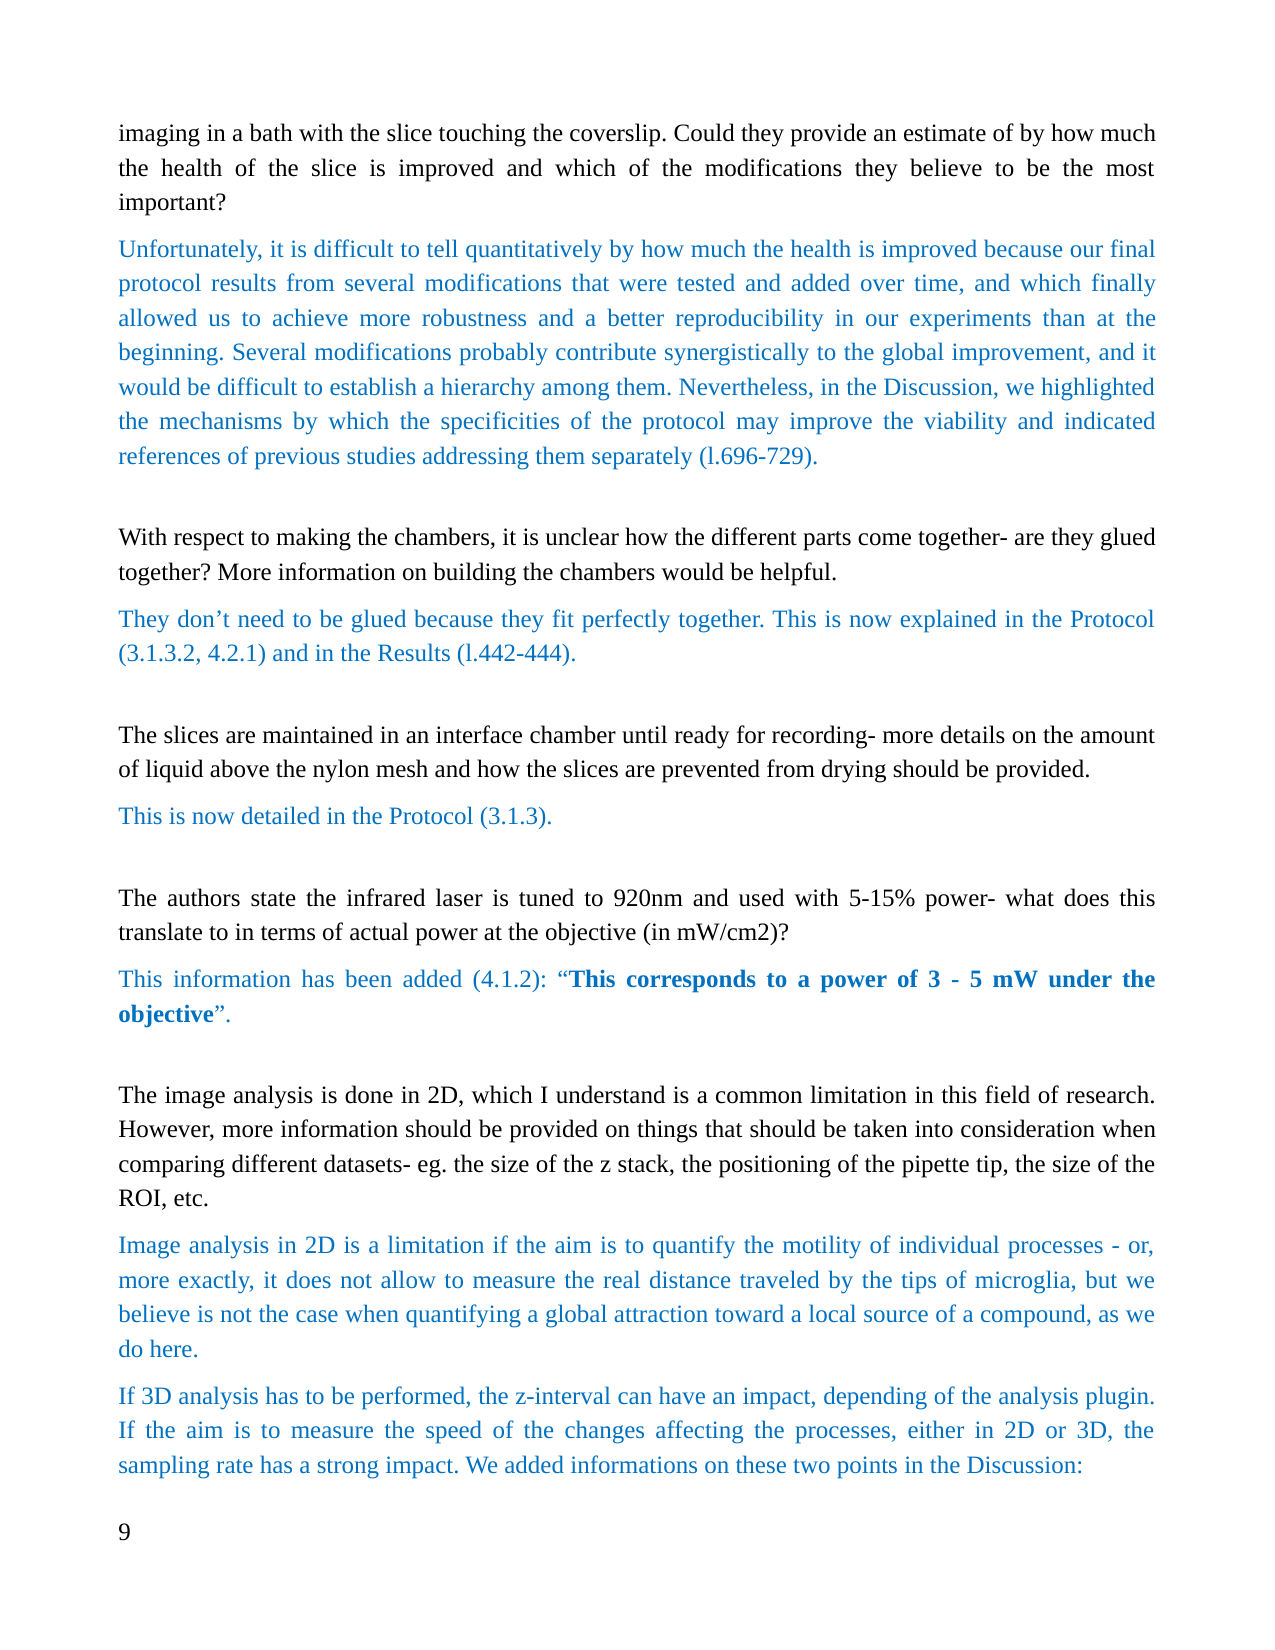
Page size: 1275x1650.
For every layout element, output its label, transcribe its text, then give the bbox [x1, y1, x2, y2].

text The image analysis is done in 2D, which I understand is a common limitation in this field of research. However, more information should be provided on things that should be taken into consideration when comparing different datasets- eg. the size of the z stack, the positioning of the pipette tip, the size of the ROI, etc. [118, 1046, 1157, 1212]
text Image analysis in 2D is a limitation if the aim is to quantify the motility of individual processes - or, more exactly, it does not allow to measure the real distance traveled by the tips of microglia, but we believe is not the case when quantifying a global attraction toward a local source of a compound, as we do here. [118, 1231, 1157, 1363]
text If 3D analysis has to be performed, the z-interval can have an impact, depending of the analysis plugin. If the aim is to measure the speed of the changes affecting the processes, either in 2D or 3D, the sampling rate has a strong impact. We added informations on these two points in the Discussion: [118, 1381, 1157, 1479]
text With respect to making the chambers, it is unclear how the different parts come together- are they glued together? More information on building the chambers would be helpful. [118, 488, 1157, 586]
text Unfortunately, it is difficult to tell quantitatively by how much the health is improved because our final protocol results from several modifications that were tested and added over time, and which finally allowed us to achieve more robustness and a better reproducibility in our experiments than at the beginning. Several modifications probably contribute synergistically to the global improvement, and it would be difficult to establish a hierarchy among them. Nevertheless, in the Discussion, we highlighted the mechanisms by which the specificities of the protocol may improve the viability and indicated references of previous studies addressing them separately (l.696-729). [118, 234, 1157, 470]
text The authors state the infrared laser is tuned to 920nm and used with 5-15% power- what does this translate to in terms of actual power at the objective (in mW/cm2)? [118, 848, 1157, 946]
text This is now detailed in the Protocol (3.1.3). [118, 801, 1157, 830]
text This information has been added (4.1.2): “This corresponds to a power of 3 - 5 mW under the objective”. [118, 964, 1157, 1027]
text They don’t need to be glued because they fit perfectly together. This is now explained in the Protocol (3.1.3.2, 4.2.1) and in the Results (l.442-444). [118, 604, 1157, 667]
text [118, 118, 1157, 216]
text The slices are maintained in an interface chamber until ready for recording- more details on the amount of liquid above the nylon mesh and how the slices are prevented from drying should be provided. [118, 685, 1157, 783]
